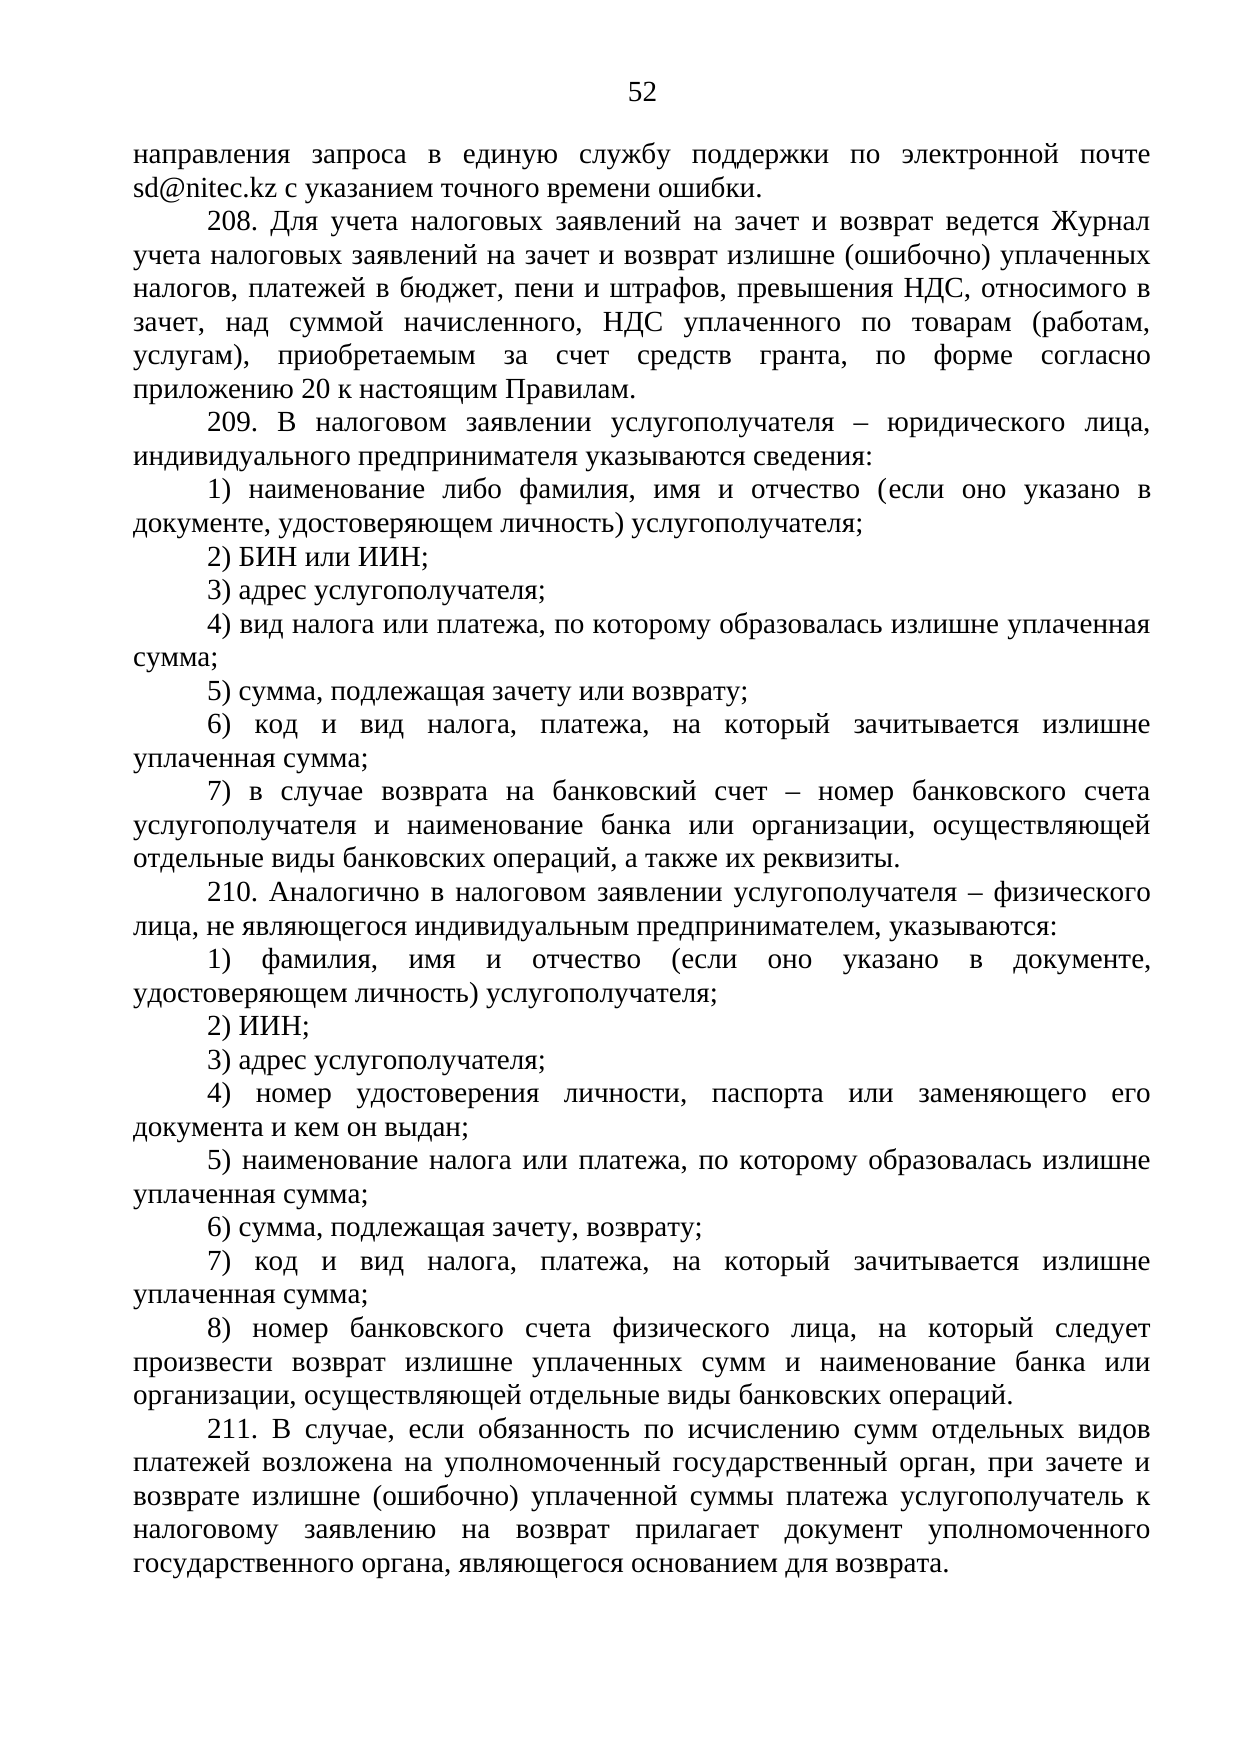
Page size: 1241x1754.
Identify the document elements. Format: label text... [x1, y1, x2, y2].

text 5) наименование налога или платежа, по которому образовалась излишне уплаченная сумма; [133, 1142, 1152, 1209]
text 4) вид налога или платежа, по которому образовалась излишне уплаченная сумма; [133, 606, 1152, 673]
text 5) сумма, подлежащая зачету или возврату; [133, 673, 1152, 706]
text 209. В налоговом заявлении услугополучателя – юридического лица, индивидуального предпринимателя указываются сведения: [133, 404, 1152, 472]
text 4) номер удостоверения личности, паспорта или заменяющего его документа и кем он выдан; [133, 1075, 1152, 1142]
text 7) код и вид налога, платежа, на который зачитывается излишне уплаченная сумма; [133, 1243, 1152, 1310]
text 211. В случае, если обязанность по исчислению сумм отдельных видов платежей возложена на уполномоченный государственный орган, при зачете и возврате излишне (ошибочно) уплаченной суммы платежа услугополучатель к налоговому заявлению на возврат прилагает документ уполномоченного государственного органа, являющегося основанием для возврата. [133, 1411, 1152, 1578]
text 8) номер банковского счета физического лица, на который следует произвести возврат излишне уплаченных сумм и наименование банка или организации, осуществляющей отдельные виды банковских операций. [133, 1310, 1152, 1411]
text 7) в случае возврата на банковский счет – номер банковского счета услугополучателя и наименование банка или организации, осуществляющей отдельные виды банковских операций, а также их реквизиты. [133, 773, 1152, 874]
text 3) адрес услугополучателя; [133, 572, 1152, 606]
text 2) БИН или ИИН; [133, 539, 1152, 572]
text 1) наименование либо фамилия, имя и отчество (если оно указано в документе, удостоверяющем личность) услугополучателя; [133, 472, 1152, 539]
text 6) код и вид налога, платежа, на который зачитывается излишне уплаченная сумма; [133, 706, 1152, 773]
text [133, 136, 1152, 203]
text 2) ИИН; [133, 1008, 1152, 1042]
text 3) адрес услугополучателя; [133, 1042, 1152, 1075]
text 208. Для учета налоговых заявлений на зачет и возврат ведется Журнал учета налоговых заявлений на зачет и возврат излишне (ошибочно) уплаченных налогов, платежей в бюджет, пени и штрафов, превышения НДС, относимого в зачет, над суммой начисленного, НДС уплаченного по товарам (работам, услугам), приобретаемым за счет средств гранта, по форме согласно приложению 20 к настоящим Правилам. [133, 203, 1152, 404]
text 1) фамилия, имя и отчество (если оно указано в документе, удостоверяющем личность) услугополучателя; [133, 941, 1152, 1008]
text 6) сумма, подлежащая зачету, возврату; [133, 1209, 1152, 1243]
text 210. Аналогично в налоговом заявлении услугополучателя – физического лица, не являющегося индивидуальным предпринимателем, указываются: [133, 874, 1152, 941]
